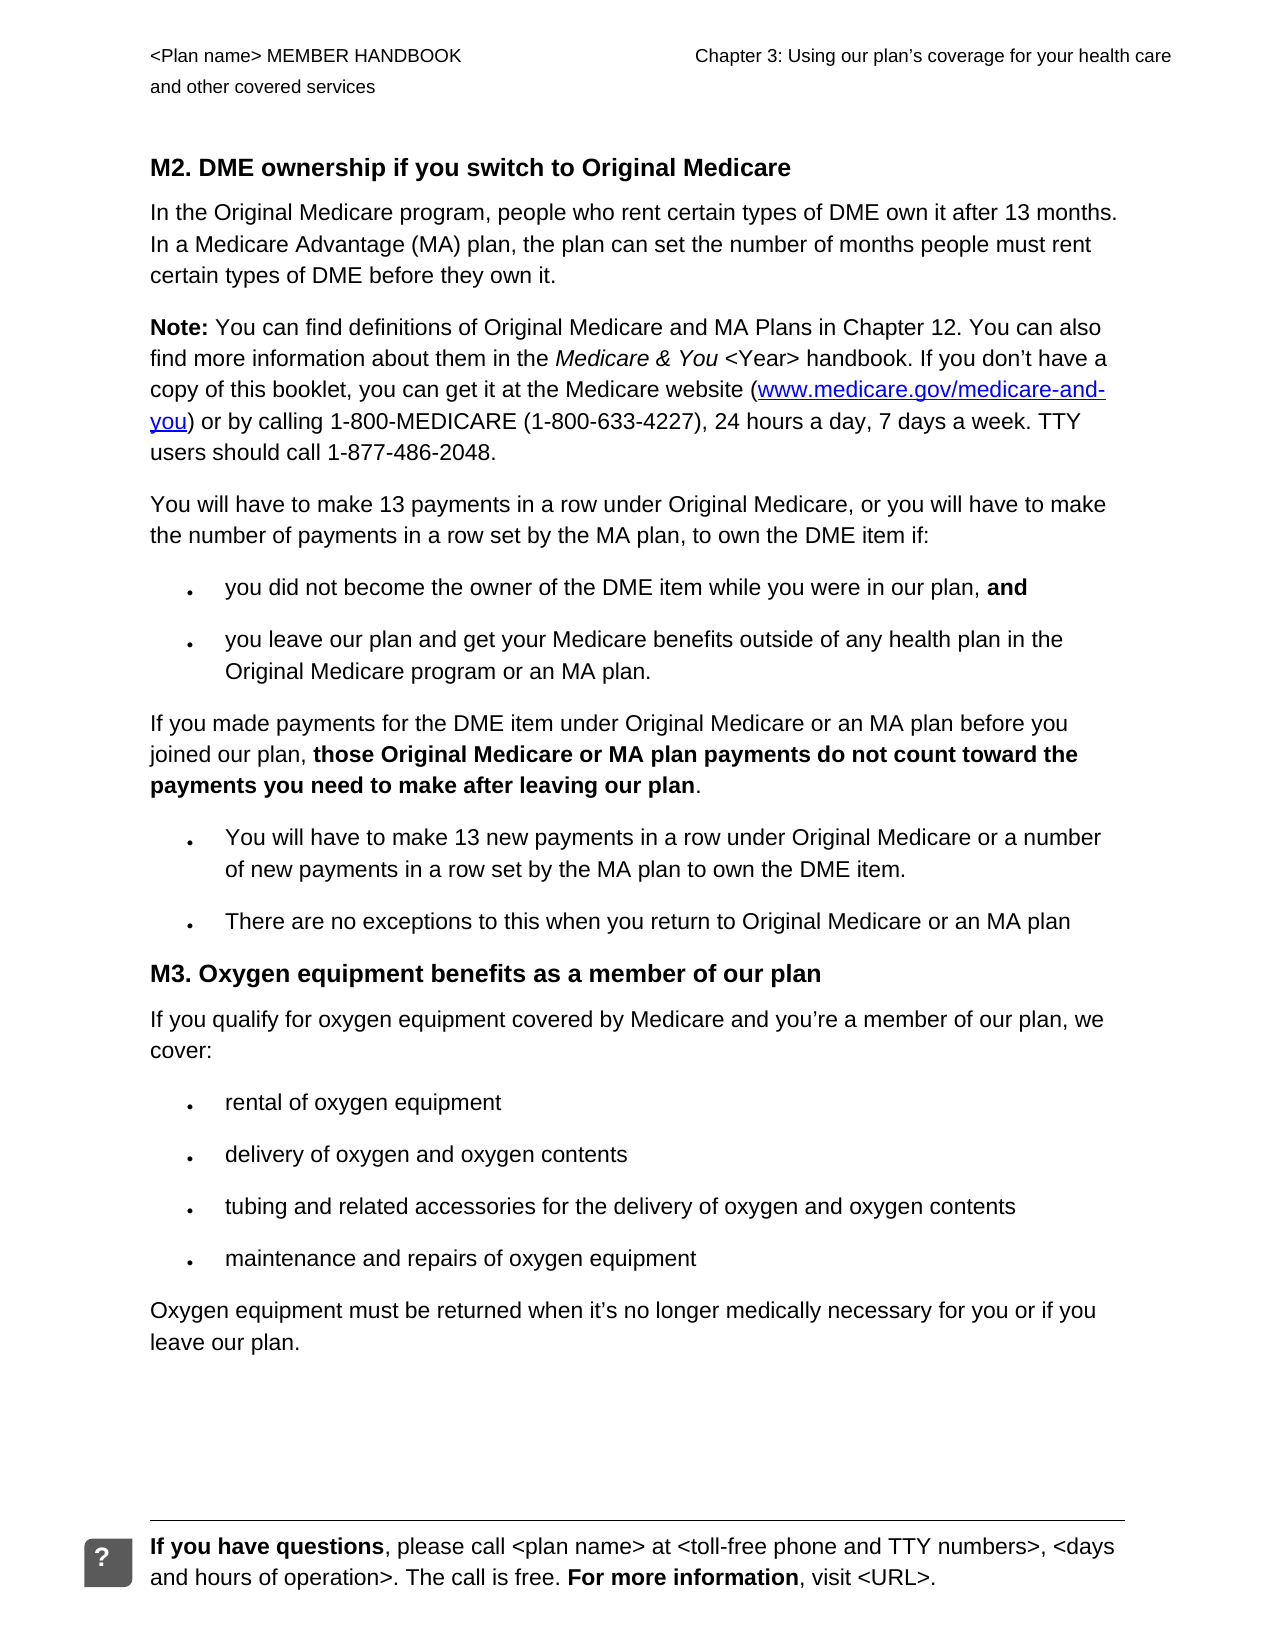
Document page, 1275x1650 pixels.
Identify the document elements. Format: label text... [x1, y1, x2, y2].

text Note: You can find definitions of Original Medicare and MA Plans in Chapter 12. You can also find more information about them in the Medicare & You <Year> handbook. If you don’t have a copy of this booklet, you can get it at the Medicare website (www.medicare.gov/medicare-and-you) or by calling 1-800-MEDICARE (1-800-633-4227), 24 hours a day, 7 days a week. TTY users should call 1-877-486-2048. [150, 310, 1125, 467]
list tubing and related accessories for the delivery of oxygen and oxygen contents [187, 1189, 1125, 1221]
text You will have to make 13 payments in a row under Original Medicare, or you will have to make the number of payments in a row set by the MA plan, to own the DME item if: [150, 487, 1125, 550]
list you did not become the owner of the DME item while you were in our plan, and [187, 571, 1125, 602]
text If you made payments for the DME item under Original Medicare or an MA plan before you joined our plan, those Original Medicare or MA plan payments do not count toward the payments you need to make after leaving our plan. [150, 706, 1125, 800]
text If you qualify for oxygen equipment covered by Medicare and you’re a member of our plan, we cover: [150, 1002, 1125, 1064]
subtitle M3. Oxygen equipment benefits as a member of our plan [150, 956, 1050, 989]
list you leave our plan and get your Medicare benefits outside of any health plan in the Original Medicare program or an MA plan. [187, 623, 1125, 685]
list delivery of oxygen and oxygen contents [187, 1137, 1125, 1169]
text In the Original Medicare program, people who rent certain types of DME own it after 13 months. In a Medicare Advantage (MA) plan, the plan can set the number of months people must rent certain types of DME before they own it. [150, 196, 1125, 289]
list You will have to make 13 new payments in a row under Original Medicare or a number of new payments in a row set by the MA plan to own the DME item. [187, 821, 1125, 883]
list There are no exceptions to this when you return to Original Medicare or an MA plan [187, 904, 1125, 935]
text Oxygen equipment must be returned when it’s no longer medically necessary for you or if you leave our plan. [150, 1294, 1125, 1356]
subtitle M2. DME ownership if you switch to Original Medicare [150, 150, 1050, 183]
list maintenance and repairs of oxygen equipment [187, 1242, 1125, 1273]
list rental of oxygen equipment [187, 1085, 1125, 1117]
